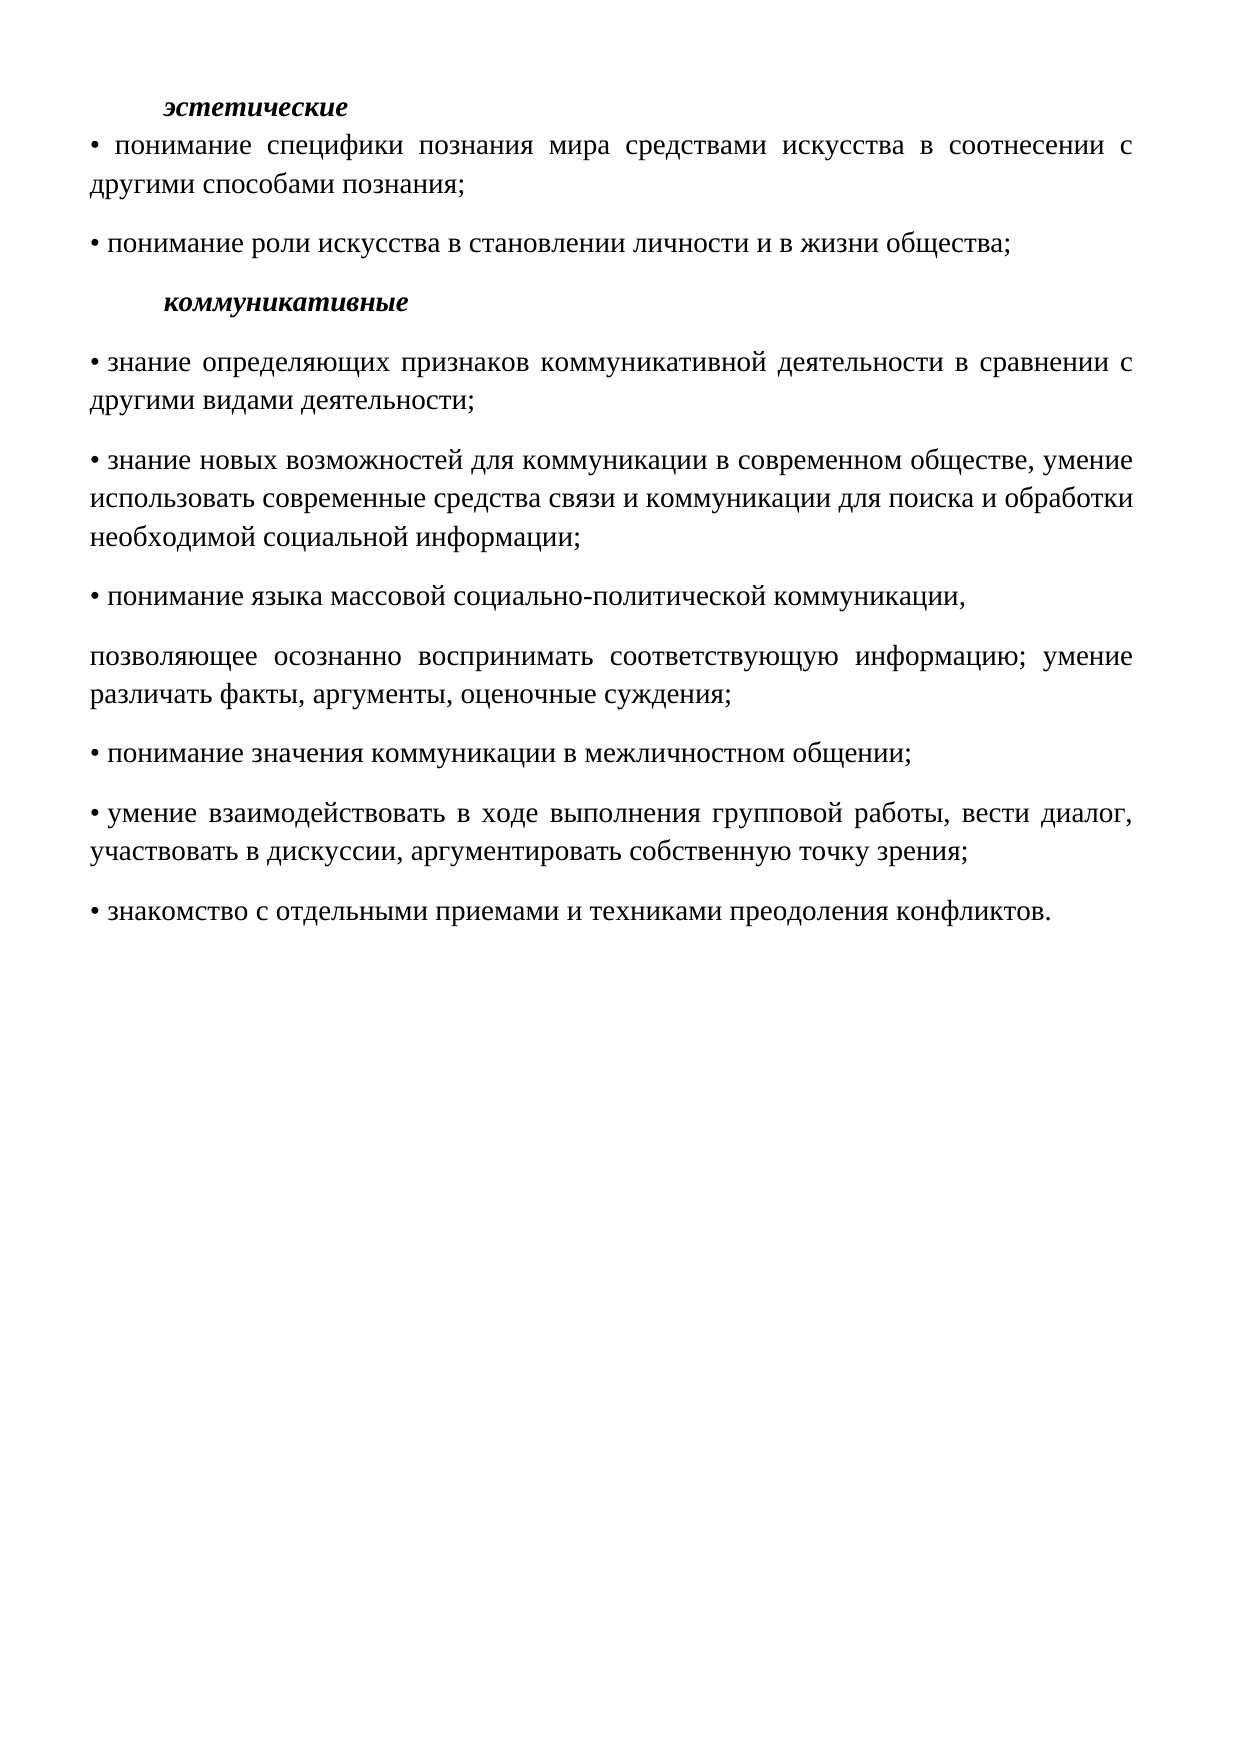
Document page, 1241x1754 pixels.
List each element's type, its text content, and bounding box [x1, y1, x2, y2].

text эстетические • понимание специфики познания мира средствами искусства в соотнесении с другими способами познания; [89, 89, 1134, 199]
text • знакомство с отдельными приемами и техниками преодоления конфликтов. [89, 893, 1134, 926]
text • понимание значения коммуникации в межличностном общении; [89, 736, 1134, 769]
text • понимание языка массовой социально-политической коммуникации, [89, 578, 1134, 612]
text • знание новых возможностей для коммуникации в современном обществе, умение использовать современные средства связи и коммуникации для поиска и обработки необходимой социальной информации; [89, 442, 1134, 552]
text • знание определяющих признаков коммуникативной деятельности в сравнении с другими видами деятельности; [89, 344, 1134, 416]
text позволяющее осознанно воспринимать соответствующую информацию; умение различать факты, аргументы, оценочные суждения; [89, 638, 1134, 710]
text • понимание роли искусства в становлении личности и в жизни общества; [89, 225, 1134, 259]
text • умение взаимодействовать в ходе выполнения групповой работы, вести диалог, участвовать в дискуссии, аргументировать собственную точку зрения; [89, 795, 1134, 867]
text коммуникативные [89, 284, 1134, 318]
